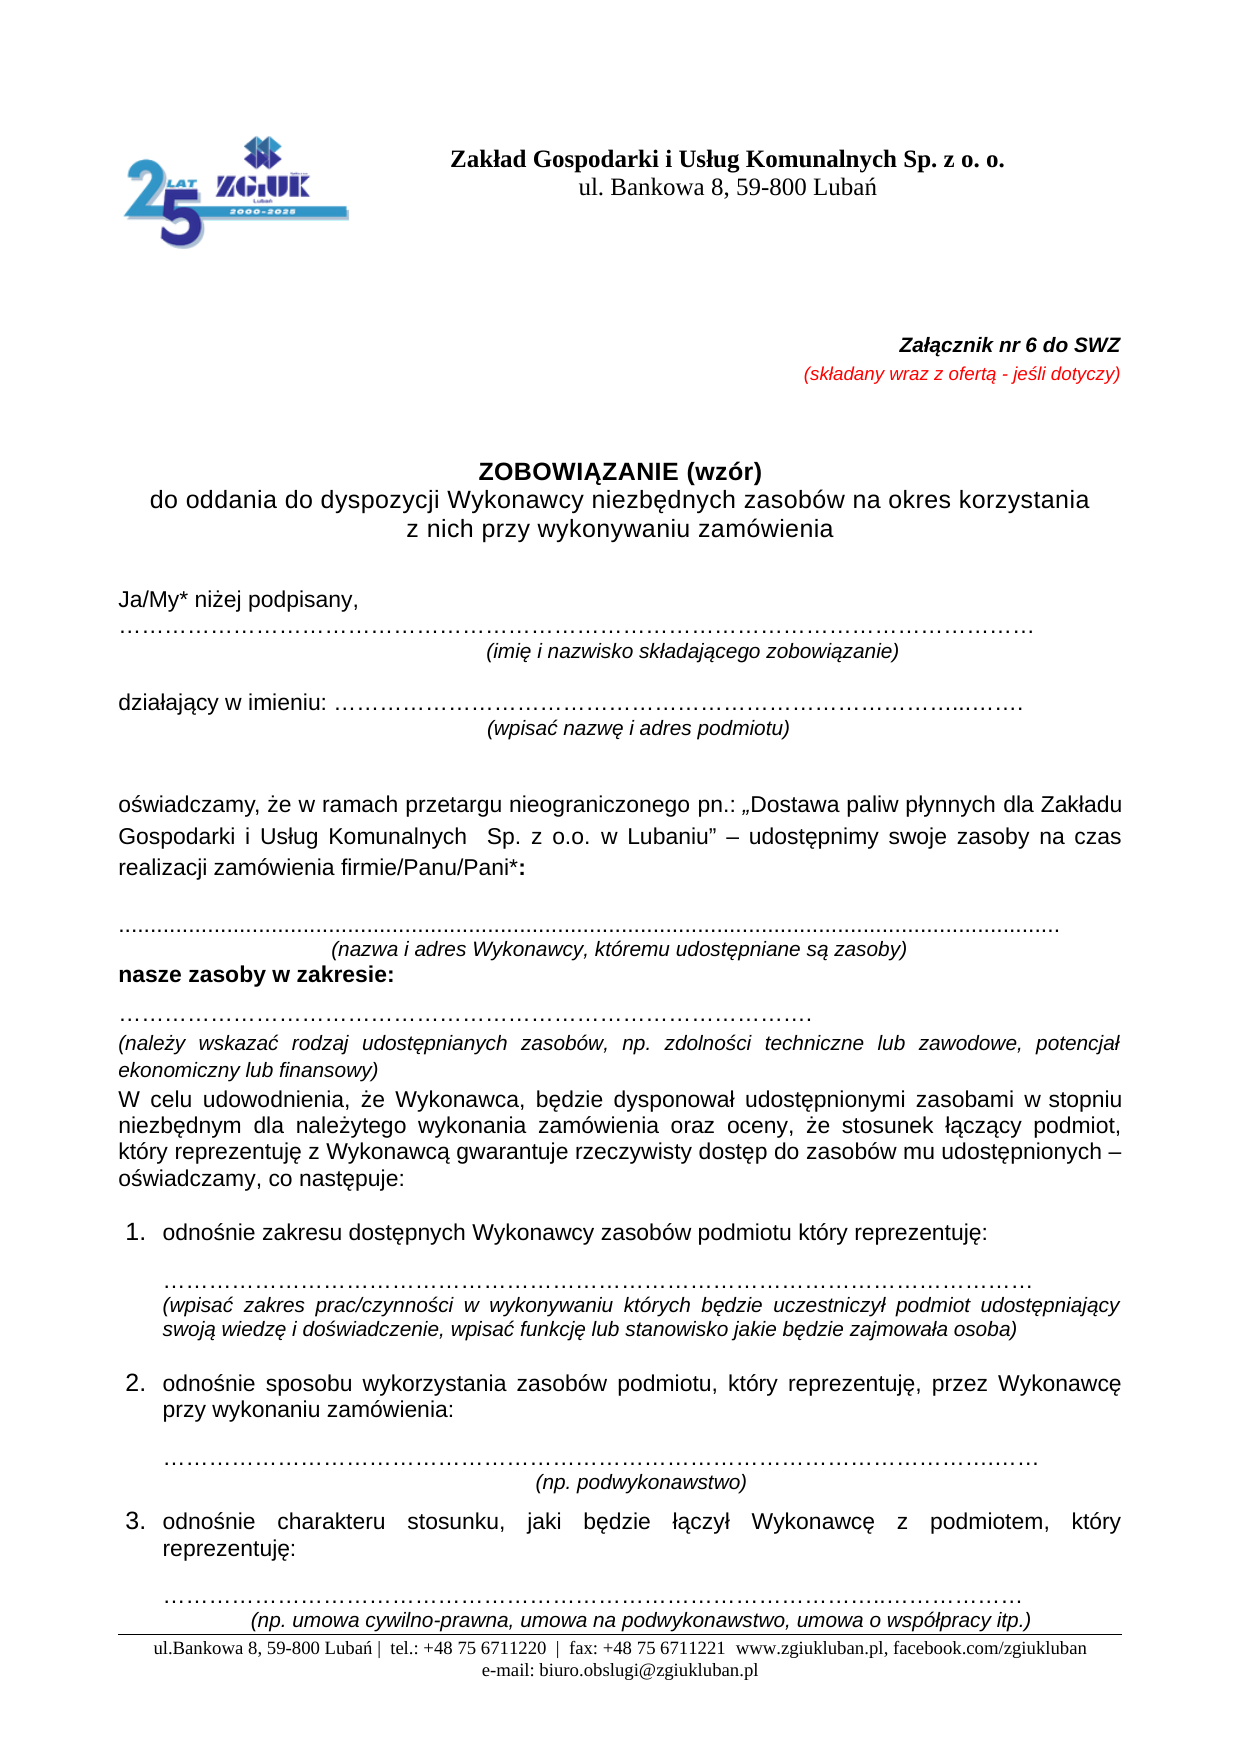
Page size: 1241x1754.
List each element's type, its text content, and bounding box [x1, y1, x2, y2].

text ………………………………………………………………………………. [118, 1000, 1122, 1027]
text (imię i nazwisko składającego zobowiązanie) [192, 639, 1122, 663]
text …………………………………………………………………………………………………… [162, 1267, 1122, 1293]
text ZOBOWIĄZANIE (wzór) [118, 457, 1122, 485]
text (nazwa i adres Wykonawcy, któremu udostępniane są zasoby) [118, 937, 1122, 961]
text (składany wraz z ofertą - jeśli dotyczy) [118, 363, 1122, 385]
text (należy wskazać rodzaj udostępnianych zasobów, np. zdolności techniczne lub zawodowe, potencjał ekonomiczny lub finansowy) [118, 1031, 1122, 1082]
text Ja/My* niżej podpisany, ………………………………………………………………………………………………………… [118, 586, 1122, 639]
list odnośnie charakteru stosunku, jaki będzie łączył Wykonawcę z podmiotem, który reprezentuję: [125, 1506, 1122, 1561]
text (np. podwykonawstwo) [162, 1470, 1122, 1494]
text oświadczamy, że w ramach przetargu nieograniczonego pn.: „Dostawa paliw płynnych dla Zakładu Gospodarki i Usług Komunalnych Sp. z o.o. w Lubaniu” – udostępnimy swoje zasoby na czas realizacji zamówienia firmie/Panu/Pani*: [118, 791, 1122, 880]
subtitle Załącznik nr 6 do SWZ [487, 333, 1122, 357]
text (np. umowa cywilno-prawna, umowa na podwykonawstwo, umowa o współpracy itp.) [162, 1608, 1122, 1632]
text działający w imieniu: ………………………………………………………………………...……. [118, 689, 1122, 715]
text ……………………………………………………………………………………………….…… [162, 1443, 1122, 1470]
text (wpisać zakres prac/czynności w wykonywaniu których będzie uczestniczył podmiot udostępniający swoją wiedzę i doświadczenie, wpisać funkcję lub stanowisko jakie będzie zajmowała osoba) [162, 1293, 1122, 1341]
text nasze zasoby w zakresie: [118, 961, 1122, 987]
list odnośnie zakresu dostępnych Wykonawcy zasobów podmiotu który reprezentuję: [125, 1217, 1122, 1246]
text .................................................................................................................................................... [118, 911, 1122, 937]
text do oddania do dyspozycji Wykonawcy niezbędnych zasobów na okres korzystania z nich przy wykonywaniu zamówienia [118, 485, 1122, 543]
list odnośnie sposobu wykorzystania zasobów podmiotu, który reprezentuję, przez Wykonawcę przy wykonaniu zamówienia: [125, 1367, 1122, 1423]
text (wpisać nazwę i adres podmiotu) [413, 715, 1122, 739]
text W celu udowodnienia, że Wykonawca, będzie dysponował udostępnionymi zasobami w stopniu niezbędnym dla należytego wykonania zamówienia oraz oceny, że stosunek łączący podmiot, który reprezentuję z Wykonawcą gwarantuje rzeczywisty dostęp do zasobów mu udostępnionych – oświadczamy, co następuje: [118, 1086, 1122, 1191]
text …………………………………………………………………………………..……………… [162, 1582, 1122, 1608]
picture [118, 130, 349, 255]
